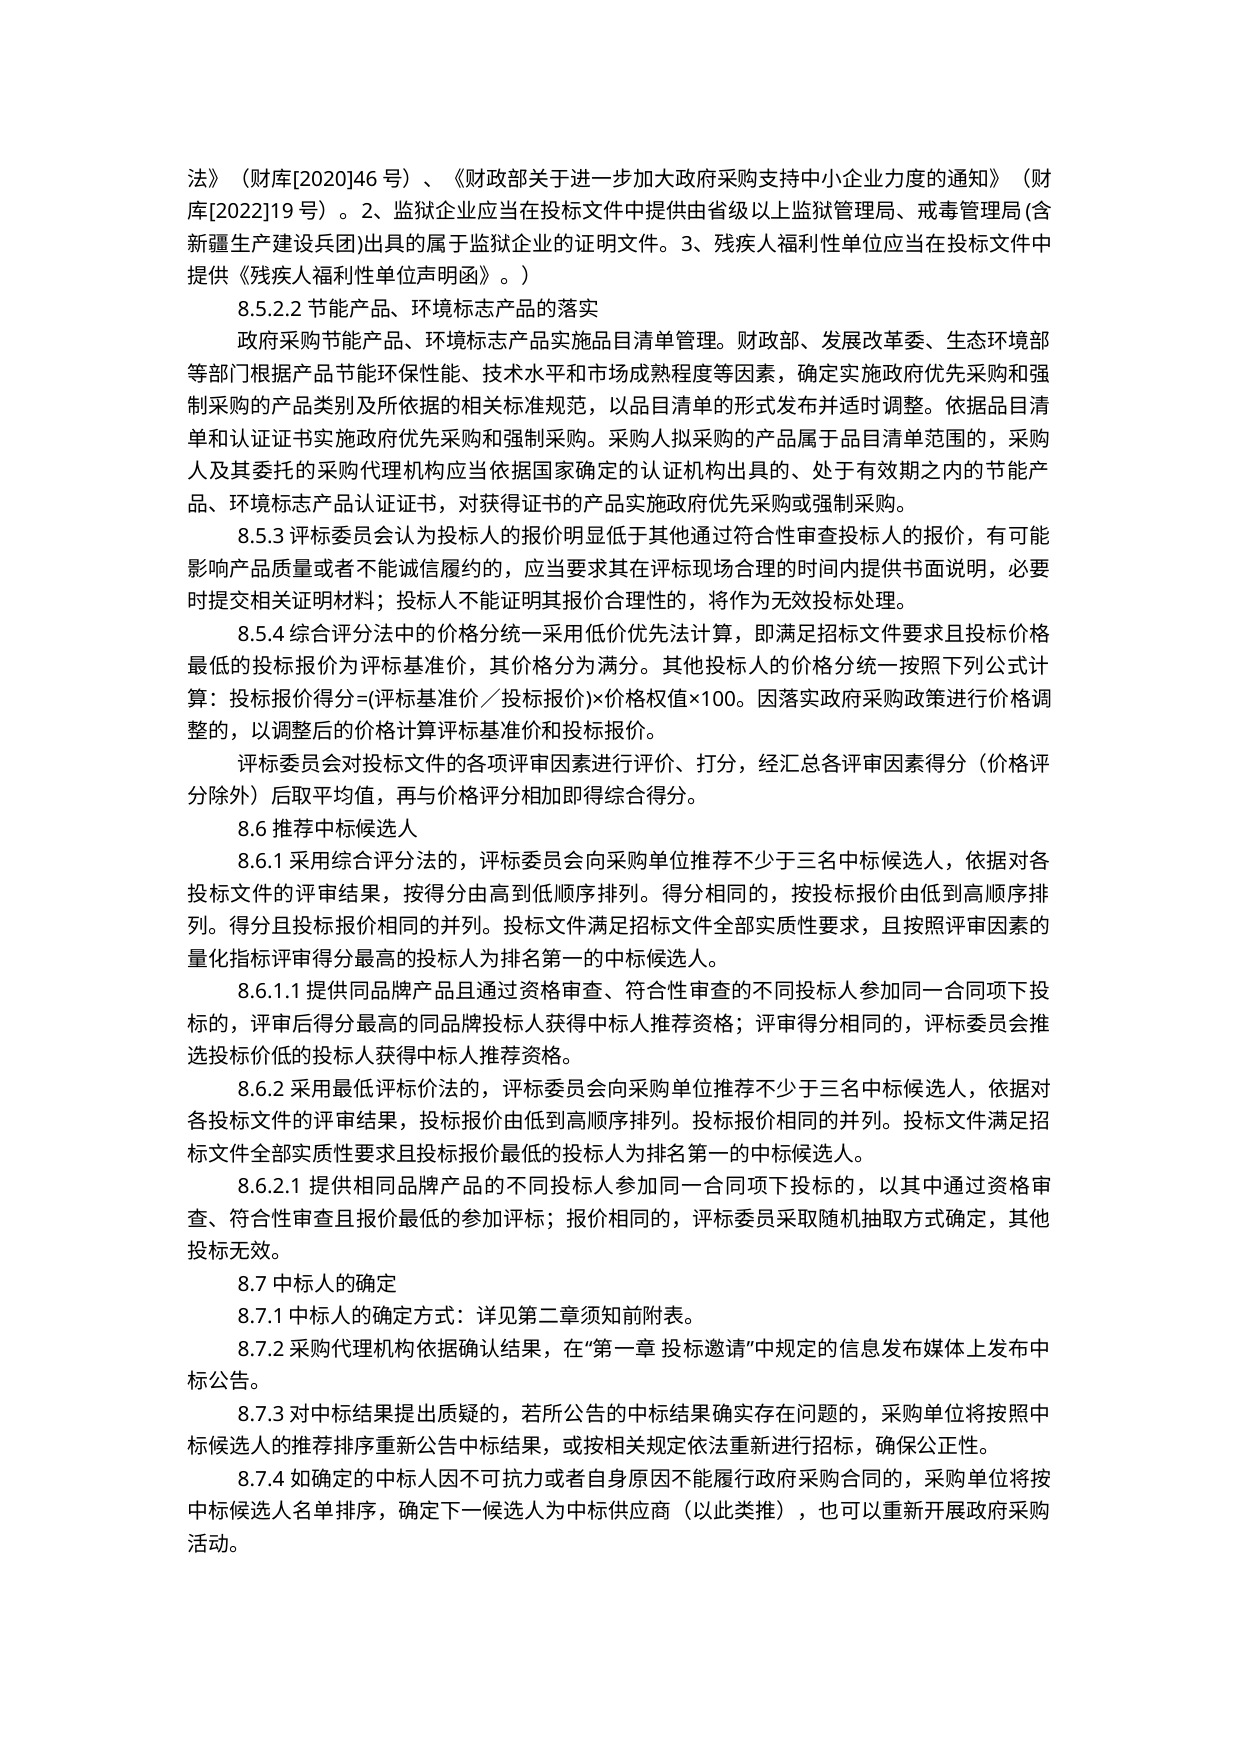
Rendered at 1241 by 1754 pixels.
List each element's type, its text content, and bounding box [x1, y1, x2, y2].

text 8.6.2 采用最低评标价法的，评标委员会向采购单位推荐不少于三名中标候选人，依据对各投标文件的评审结果，投标报价由低到高顺序排列。投标报价相同的并列。投标文件满足招标文件全部实质性要求且投标报价最低的投标人为排名第一的中标候选人。 [187, 1072, 1053, 1169]
text 8.5.3评标委员会认为投标人的报价明显低于其他通过符合性审查投标人的报价，有可能影响产品质量或者不能诚信履约的，应当要求其在评标现场合理的时间内提供书面说明，必要时提交相关证明材料；投标人不能证明其报价合理性的，将作为无效投标处理。 [187, 519, 1053, 617]
text 8.7.4 如确定的中标人因不可抗力或者自身原因不能履行政府采购合同的，采购单位将按中标候选人名单排序，确定下一候选人为中标供应商（以此类推），也可以重新开展政府采购活动。 [187, 1462, 1053, 1559]
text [187, 162, 1053, 292]
text 8.6.1采用综合评分法的，评标委员会向采购单位推荐不少于三名中标候选人，依据对各投标文件的评审结果，按得分由高到低顺序排列。得分相同的，按投标报价由低到高顺序排列。得分且投标报价相同的并列。投标文件满足招标文件全部实质性要求，且按照评审因素的量化指标评审得分最高的投标人为排名第一的中标候选人。 [187, 844, 1053, 974]
text 8.7.1中标人的确定方式：详见第二章须知前附表。 [187, 1299, 1053, 1332]
text 政府采购节能产品、环境标志产品实施品目清单管理。财政部、发展改革委、生态环境部等部门根据产品节能环保性能、技术水平和市场成熟程度等因素，确定实施政府优先采购和强制采购的产品类别及所依据的相关标准规范，以品目清单的形式发布并适时调整。依据品目清单和认证证书实施政府优先采购和强制采购。采购人拟采购的产品属于品目清单范围的，采购人及其委托的采购代理机构应当依据国家确定的认证机构出具的、处于有效期之内的节能产品、环境标志产品认证证书，对获得证书的产品实施政府优先采购或强制采购。 [187, 324, 1053, 519]
text 8.7.2采购代理机构依据确认结果，在“第一章 投标邀请”中规定的信息发布媒体上发布中标公告。 [187, 1332, 1053, 1397]
text 8.7.3对中标结果提出质疑的，若所公告的中标结果确实存在问题的，采购单位将按照中标候选人的推荐排序重新公告中标结果，或按相关规定依法重新进行招标，确保公正性。 [187, 1397, 1053, 1462]
text 评标委员会对投标文件的各项评审因素进行评价、打分，经汇总各评审因素得分（价格评分除外）后取平均值，再与价格评分相加即得综合得分。 [187, 747, 1053, 812]
text 8.6 推荐中标候选人 [187, 812, 1053, 844]
text 8.6.1.1提供同品牌产品且通过资格审查、符合性审查的不同投标人参加同一合同项下投标的，评审后得分最高的同品牌投标人获得中标人推荐资格；评审得分相同的，评标委员会推选投标价低的投标人获得中标人推荐资格。 [187, 974, 1053, 1072]
text 8.5.2.2 节能产品、环境标志产品的落实 [187, 292, 1053, 324]
text 8.5.4综合评分法中的价格分统一采用低价优先法计算，即满足招标文件要求且投标价格最低的投标报价为评标基准价，其价格分为满分。其他投标人的价格分统一按照下列公式计算：投标报价得分=(评标基准价／投标报价)×价格权值×100。因落实政府采购政策进行价格调整的，以调整后的价格计算评标基准价和投标报价。 [187, 617, 1053, 747]
text 8.6.2.1 提供相同品牌产品的不同投标人参加同一合同项下投标的，以其中通过资格审查、符合性审查且报价最低的参加评标；报价相同的，评标委员采取随机抽取方式确定，其他投标无效。 [187, 1169, 1053, 1267]
text 8.7 中标人的确定 [187, 1267, 1053, 1299]
